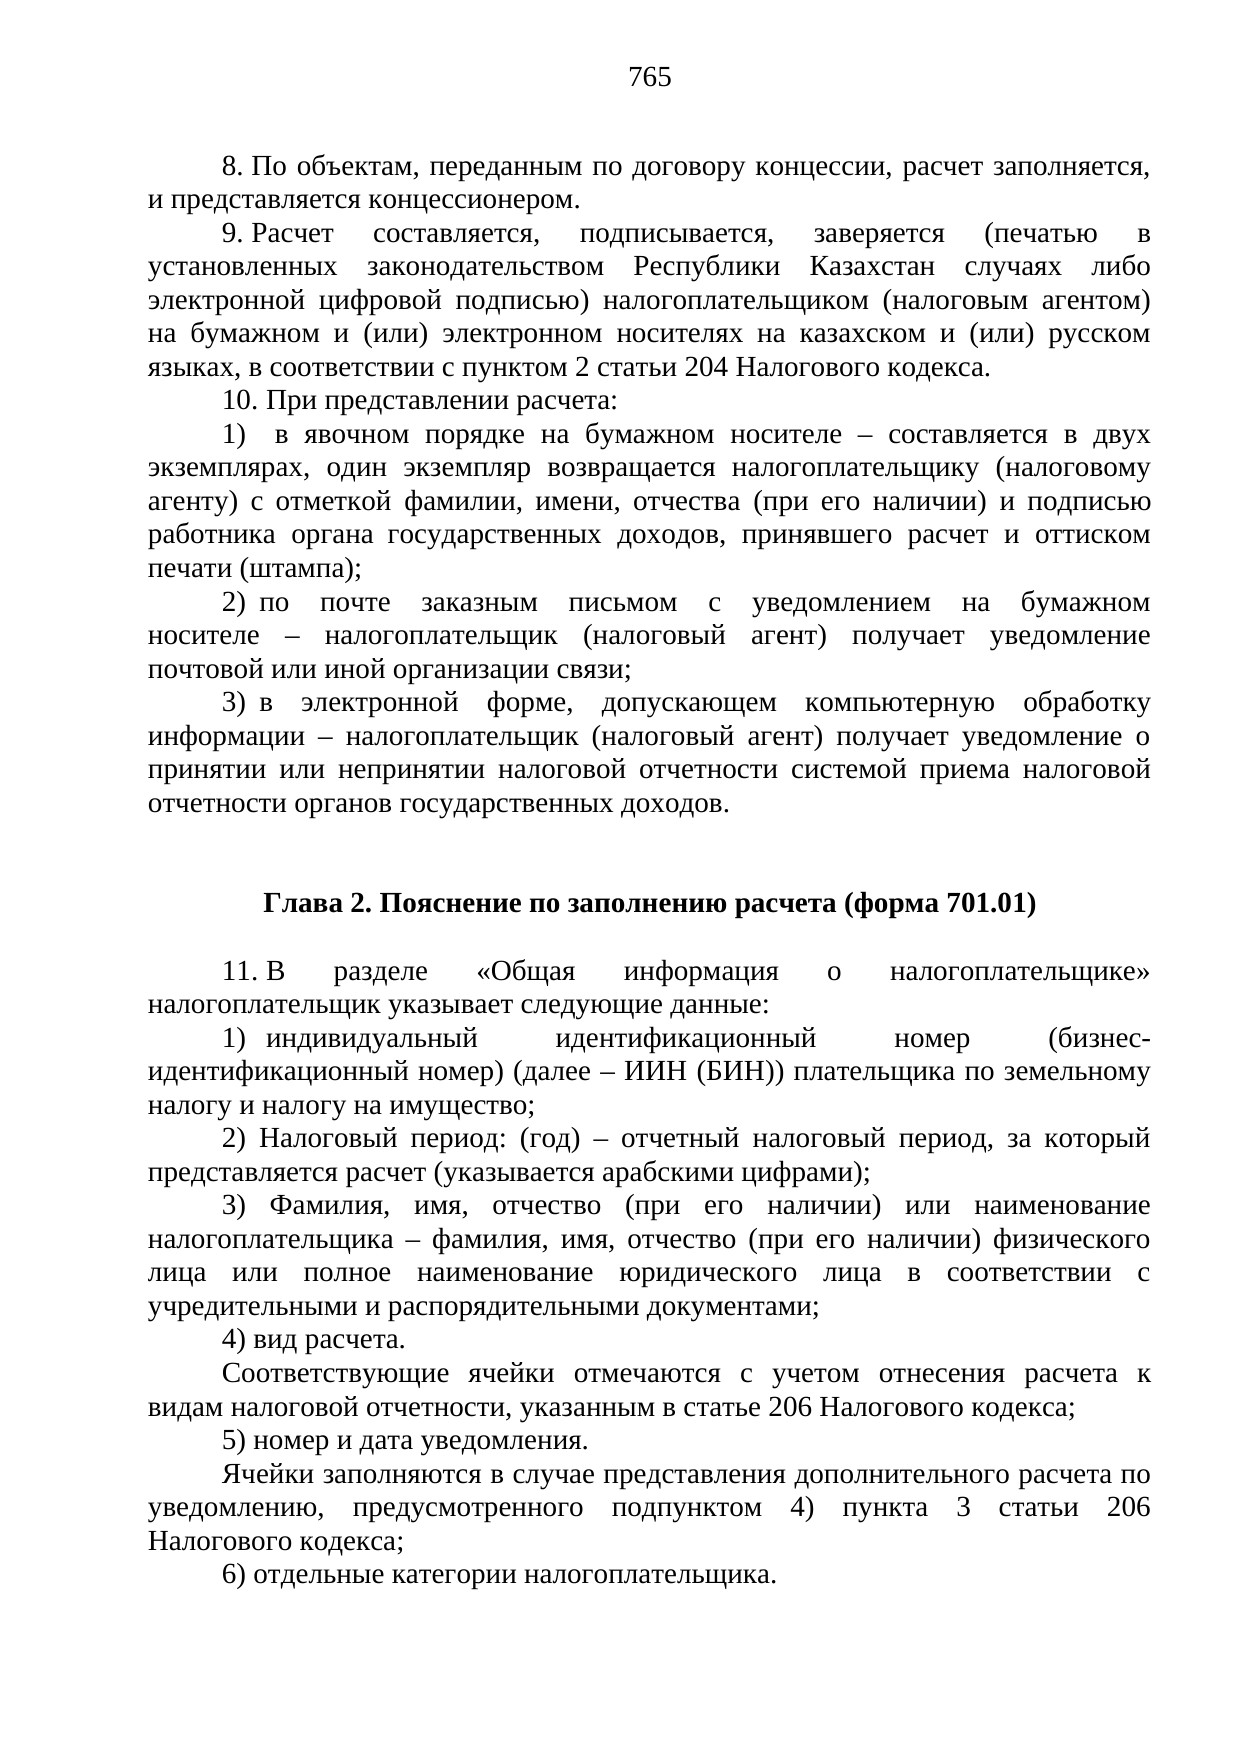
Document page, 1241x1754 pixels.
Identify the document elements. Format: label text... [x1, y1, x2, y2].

text 3) Фамилия, имя, отчество (при его наличии) или наименование налогоплательщика – фамилия, имя, отчество (при его наличии) физического лица или полное наименование юридического лица в соответствии с учредительными и распорядительными документами; [148, 1187, 1152, 1322]
text 2) Налоговый период: (год) – отчетный налоговый период, за который представляется расчет (указывается арабскими цифрами); [148, 1120, 1152, 1187]
text 4) вид расчета. [148, 1322, 1152, 1355]
list При представлении расчета: [148, 382, 1152, 416]
list В разделе «Общая информация о налогоплательщике» налогоплательщик указывает следующие данные: [148, 953, 1152, 1020]
list в электронной форме, допускающем компьютерную обработку информации – налогоплательщик (налоговый агент) получает уведомление о принятии или непринятии налоговой отчетности системой приема налоговой отчетности органов государственных доходов. [148, 684, 1152, 818]
text 6) отдельные категории налогоплательщика. [148, 1556, 1152, 1590]
text Ячейки заполняются в случае представления дополнительного расчета по уведомлению, предусмотренного подпунктом 4) пункта 3 статьи 206 Налогового кодекса; [148, 1456, 1152, 1556]
list в явочном порядке на бумажном носителе – составляется в двух экземплярах, один экземпляр возвращается налогоплательщику (налоговому агенту) с отметкой фамилии, имени, отчества (при его наличии) и подписью работника органа государственных доходов, принявшего расчет и оттиском печати (штампа); [148, 416, 1152, 584]
text Глава 2. Пояснение по заполнению расчета (форма 701.01) [148, 886, 1152, 919]
text 1) индивидуальный идентификационный номер (бизнес- идентификационный номер) (далее – ИИН (БИН)) плательщика по земельному налогу и налогу на имущество; [148, 1020, 1152, 1120]
list Расчет составляется, подписывается, заверяется (печатью в установленных законодательством Республики Казахстан случаях либо электронной цифровой подписью) налогоплательщиком (налоговым агентом) на бумажном и (или) электронном носителях на казахском и (или) русском языках, в соответствии с пунктом 2 статьи 204 Налогового кодекса. [148, 215, 1152, 382]
list По объектам, переданным по договору концессии, расчет заполняется, и представляется концессионером. [148, 148, 1152, 215]
text Соответствующие ячейки отмечаются с учетом отнесения расчета к видам налоговой отчетности, указанным в статье 206 Налогового кодекса; [148, 1355, 1152, 1422]
list по почте заказным письмом с уведомлением на бумажном носителе – налогоплательщик (налоговый агент) получает уведомление почтовой или иной организации связи; [148, 584, 1152, 684]
text 5) номер и дата уведомления. [148, 1422, 1152, 1456]
